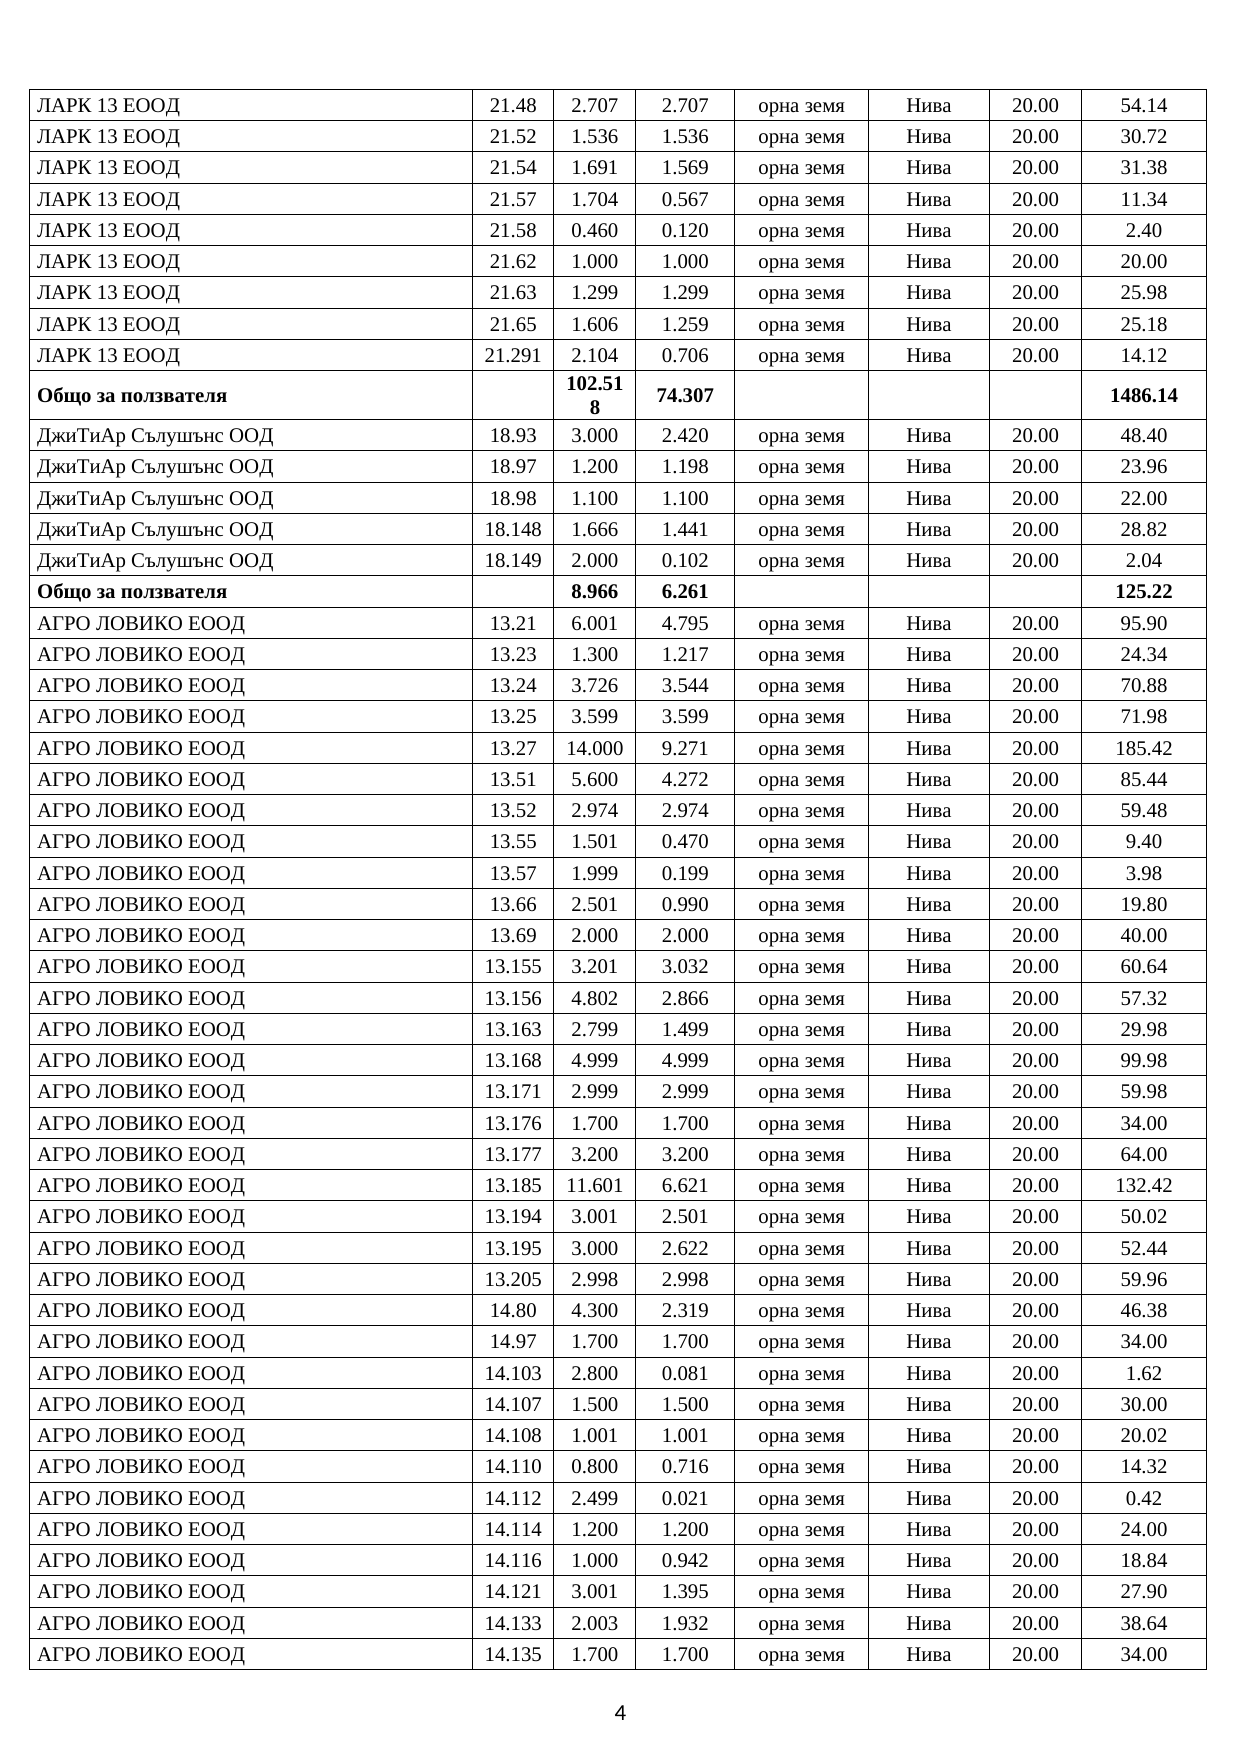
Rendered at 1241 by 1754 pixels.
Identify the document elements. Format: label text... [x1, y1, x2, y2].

table_cell АГРО ЛОВИКО ЕООД [30, 1233, 472, 1263]
table_cell 4.999 [636, 1045, 734, 1075]
table_cell [869, 371, 989, 419]
table_cell 1.198 [636, 451, 734, 482]
table_cell Нива [869, 1389, 989, 1419]
table_cell ДжиТиАр Сълушънс ООД [30, 420, 472, 450]
table_cell орна земя [735, 1170, 868, 1200]
table_cell орна земя [735, 608, 868, 638]
table_cell 3.000 [554, 1233, 635, 1263]
table_cell 20.00 [990, 1233, 1081, 1263]
table_cell 20.00 [990, 733, 1081, 763]
table_cell 0.081 [636, 1358, 734, 1388]
table_cell 1.100 [636, 483, 734, 513]
table_cell 18.93 [473, 420, 553, 450]
table_cell орна земя [735, 121, 868, 151]
table_cell 9.271 [636, 733, 734, 763]
table_cell Общо за ползвателя [30, 371, 472, 419]
table_cell 0.567 [636, 184, 734, 214]
table_cell 13.24 [473, 670, 553, 700]
table_cell [735, 371, 868, 419]
table_cell 1.501 [554, 826, 635, 857]
table_cell 54.14 [1082, 90, 1206, 120]
table_cell 20.00 [990, 1045, 1081, 1075]
table_cell Нива [869, 858, 989, 888]
table_cell 46.38 [1082, 1295, 1206, 1325]
table_cell 20.00 [990, 514, 1081, 544]
table_cell 20.00 [990, 1264, 1081, 1294]
table_cell орна земя [735, 826, 868, 857]
table_cell 20.00 [990, 246, 1081, 276]
table_cell 20.00 [990, 1076, 1081, 1107]
table_cell 14.110 [473, 1451, 553, 1482]
table_cell орна земя [735, 1326, 868, 1357]
table_cell ДжиТиАр Сълушънс ООД [30, 451, 472, 482]
table_cell 2.999 [554, 1076, 635, 1107]
table_cell 3.544 [636, 670, 734, 700]
table_cell 14.000 [554, 733, 635, 763]
table_cell 57.32 [1082, 983, 1206, 1013]
table_cell 59.48 [1082, 795, 1206, 825]
table_cell 14.12 [1082, 340, 1206, 370]
table_cell 2.707 [554, 90, 635, 120]
table_cell 20.00 [990, 1639, 1081, 1669]
table_cell Нива [869, 483, 989, 513]
table_cell 18.149 [473, 545, 553, 575]
table_cell 13.27 [473, 733, 553, 763]
table_cell 2.000 [554, 920, 635, 950]
table_cell 31.38 [1082, 152, 1206, 182]
table_cell 125.22 [1082, 576, 1206, 607]
table_cell 1.000 [636, 246, 734, 276]
table_cell 11.601 [554, 1170, 635, 1200]
table_cell Нива [869, 152, 989, 182]
table_cell Нива [869, 1014, 989, 1044]
table_cell 2.998 [554, 1264, 635, 1294]
table_cell ДжиТиАр Сълушънс ООД [30, 545, 472, 575]
table_cell 20.00 [990, 545, 1081, 575]
table_cell 3.000 [554, 420, 635, 450]
table_cell орна земя [735, 246, 868, 276]
table_cell 2.000 [554, 545, 635, 575]
table_cell АГРО ЛОВИКО ЕООД [30, 1326, 472, 1357]
table_cell Нива [869, 215, 989, 245]
table_cell 13.168 [473, 1045, 553, 1075]
table_cell ЛАРК 13 ЕООД [30, 121, 472, 151]
table_cell орна земя [735, 514, 868, 544]
table_cell 3.001 [554, 1576, 635, 1607]
table_cell ЛАРК 13 ЕООД [30, 277, 472, 307]
table_cell 20.00 [990, 795, 1081, 825]
table_cell 70.88 [1082, 670, 1206, 700]
table_cell 59.96 [1082, 1264, 1206, 1294]
table_cell 24.34 [1082, 639, 1206, 669]
table_cell АГРО ЛОВИКО ЕООД [30, 858, 472, 888]
table_cell 20.00 [990, 277, 1081, 307]
table_cell орна земя [735, 1014, 868, 1044]
table_cell 1486.14 [1082, 371, 1206, 419]
table_cell 6.261 [636, 576, 734, 607]
table_cell 20.00 [990, 1295, 1081, 1325]
table_cell 0.460 [554, 215, 635, 245]
table_cell 13.156 [473, 983, 553, 1013]
table_cell 0.102 [636, 545, 734, 575]
table_cell 1.62 [1082, 1358, 1206, 1388]
table_cell 1.000 [554, 1545, 635, 1575]
table_cell орна земя [735, 889, 868, 919]
table_cell орна земя [735, 1451, 868, 1482]
table_cell Нива [869, 1264, 989, 1294]
table_cell орна земя [735, 1576, 868, 1607]
table_cell Нива [869, 1170, 989, 1200]
table_cell 25.98 [1082, 277, 1206, 307]
table_cell 20.00 [990, 764, 1081, 794]
table_cell 25.18 [1082, 309, 1206, 339]
table_cell 21.52 [473, 121, 553, 151]
table_cell 13.205 [473, 1264, 553, 1294]
table_cell 27.90 [1082, 1576, 1206, 1607]
table_cell 85.44 [1082, 764, 1206, 794]
table_cell 20.00 [990, 1545, 1081, 1575]
table_cell Нива [869, 733, 989, 763]
table_cell Нива [869, 1545, 989, 1575]
table_cell 59.98 [1082, 1076, 1206, 1107]
table_cell АГРО ЛОВИКО ЕООД [30, 1170, 472, 1200]
table_cell Нива [869, 920, 989, 950]
table_cell ЛАРК 13 ЕООД [30, 340, 472, 370]
table_cell орна земя [735, 340, 868, 370]
table_cell 13.185 [473, 1170, 553, 1200]
table_cell 13.23 [473, 639, 553, 669]
table_cell ЛАРК 13 ЕООД [30, 246, 472, 276]
table_cell 1.200 [554, 451, 635, 482]
table_cell 21.48 [473, 90, 553, 120]
table_cell орна земя [735, 951, 868, 982]
table_cell 2.800 [554, 1358, 635, 1388]
table_cell 34.00 [1082, 1108, 1206, 1138]
table_cell 1.100 [554, 483, 635, 513]
table_cell 3.200 [636, 1139, 734, 1169]
table_cell 71.98 [1082, 701, 1206, 732]
table_cell 21.63 [473, 277, 553, 307]
table_cell АГРО ЛОВИКО ЕООД [30, 1545, 472, 1575]
table_cell [735, 576, 868, 607]
table_cell 18.84 [1082, 1545, 1206, 1575]
table_cell 0.942 [636, 1545, 734, 1575]
table_cell 1.536 [554, 121, 635, 151]
table_cell [990, 371, 1081, 419]
table_cell 0.706 [636, 340, 734, 370]
table_cell 14.121 [473, 1576, 553, 1607]
table_cell 13.155 [473, 951, 553, 982]
table_cell Нива [869, 451, 989, 482]
table_cell орна земя [735, 1233, 868, 1263]
table_cell 20.00 [990, 90, 1081, 120]
table_cell 34.00 [1082, 1326, 1206, 1357]
table_cell 2.999 [636, 1076, 734, 1107]
table_cell АГРО ЛОВИКО ЕООД [30, 1389, 472, 1419]
table_cell 3.001 [554, 1201, 635, 1232]
table_cell 20.00 [990, 1420, 1081, 1450]
table_cell АГРО ЛОВИКО ЕООД [30, 1608, 472, 1638]
table_cell Нива [869, 639, 989, 669]
table_cell 14.114 [473, 1514, 553, 1544]
table_cell 2.501 [554, 889, 635, 919]
table_cell орна земя [735, 483, 868, 513]
table_cell 13.25 [473, 701, 553, 732]
table_cell 13.21 [473, 608, 553, 638]
table_cell орна земя [735, 420, 868, 450]
table_cell Нива [869, 1608, 989, 1638]
table_cell АГРО ЛОВИКО ЕООД [30, 951, 472, 982]
table_cell 64.00 [1082, 1139, 1206, 1169]
table_cell [473, 576, 553, 607]
table_cell 4.795 [636, 608, 734, 638]
table_cell АГРО ЛОВИКО ЕООД [30, 795, 472, 825]
table_cell орна земя [735, 1264, 868, 1294]
table_cell 3.98 [1082, 858, 1206, 888]
table_cell 1.200 [636, 1514, 734, 1544]
table_cell 13.194 [473, 1201, 553, 1232]
table_cell 14.107 [473, 1389, 553, 1419]
table_cell 102.518 [554, 371, 635, 419]
table_cell 1.700 [636, 1326, 734, 1357]
table_cell ЛАРК 13 ЕООД [30, 152, 472, 182]
table_cell [990, 576, 1081, 607]
table_cell 0.199 [636, 858, 734, 888]
table_cell орна земя [735, 1545, 868, 1575]
table_cell 1.499 [636, 1014, 734, 1044]
table_cell АГРО ЛОВИКО ЕООД [30, 1045, 472, 1075]
table_cell 2.319 [636, 1295, 734, 1325]
table_cell 13.57 [473, 858, 553, 888]
table_cell АГРО ЛОВИКО ЕООД [30, 1483, 472, 1513]
table_cell Нива [869, 246, 989, 276]
table_cell 20.00 [990, 1389, 1081, 1419]
table_cell 13.176 [473, 1108, 553, 1138]
table_cell 1.691 [554, 152, 635, 182]
table_cell 20.00 [990, 1326, 1081, 1357]
table_cell орна земя [735, 639, 868, 669]
table_cell ЛАРК 13 ЕООД [30, 309, 472, 339]
table_cell АГРО ЛОВИКО ЕООД [30, 639, 472, 669]
table_cell 14.135 [473, 1639, 553, 1669]
table_cell 20.00 [990, 826, 1081, 857]
table_cell орна земя [735, 1483, 868, 1513]
table_cell ДжиТиАр Сълушънс ООД [30, 514, 472, 544]
table_cell орна земя [735, 1045, 868, 1075]
table_cell 0.716 [636, 1451, 734, 1482]
table_cell 2.866 [636, 983, 734, 1013]
table_cell Нива [869, 277, 989, 307]
table_cell 14.108 [473, 1420, 553, 1450]
table_cell Нива [869, 184, 989, 214]
table_cell 185.42 [1082, 733, 1206, 763]
table_cell орна земя [735, 545, 868, 575]
table_cell 20.00 [990, 1483, 1081, 1513]
table_cell орна земя [735, 152, 868, 182]
table_cell орна земя [735, 1514, 868, 1544]
table_cell 24.00 [1082, 1514, 1206, 1544]
table_cell Нива [869, 826, 989, 857]
table_cell 2.974 [554, 795, 635, 825]
table_cell 34.00 [1082, 1639, 1206, 1669]
table_cell 14.103 [473, 1358, 553, 1388]
table_cell 6.001 [554, 608, 635, 638]
table_cell орна земя [735, 920, 868, 950]
table_cell 20.00 [990, 889, 1081, 919]
table_cell 1.569 [636, 152, 734, 182]
table_cell 3.200 [554, 1139, 635, 1169]
table_cell 30.00 [1082, 1389, 1206, 1419]
table_cell 20.00 [990, 1201, 1081, 1232]
table_cell Нива [869, 309, 989, 339]
table_cell 3.032 [636, 951, 734, 982]
table_cell 20.00 [990, 1451, 1081, 1482]
table_cell Нива [869, 1358, 989, 1388]
table_cell 20.00 [990, 670, 1081, 700]
table_cell АГРО ЛОВИКО ЕООД [30, 670, 472, 700]
table_cell АГРО ЛОВИКО ЕООД [30, 1514, 472, 1544]
table_cell 20.00 [990, 184, 1081, 214]
table_cell 38.64 [1082, 1608, 1206, 1638]
table_cell 14.133 [473, 1608, 553, 1638]
table_cell 0.120 [636, 215, 734, 245]
table_cell Нива [869, 1295, 989, 1325]
table_cell 40.00 [1082, 920, 1206, 950]
table_cell 20.00 [990, 701, 1081, 732]
table_cell 20.00 [990, 215, 1081, 245]
table_cell АГРО ЛОВИКО ЕООД [30, 1639, 472, 1669]
table_cell орна земя [735, 670, 868, 700]
table_cell 20.00 [990, 121, 1081, 151]
table_cell 22.00 [1082, 483, 1206, 513]
table_cell 52.44 [1082, 1233, 1206, 1263]
table_cell 1.606 [554, 309, 635, 339]
table_cell 2.000 [636, 920, 734, 950]
table_cell 18.98 [473, 483, 553, 513]
table_cell 99.98 [1082, 1045, 1206, 1075]
table_cell 14.97 [473, 1326, 553, 1357]
table_cell Нива [869, 608, 989, 638]
table_cell 6.621 [636, 1170, 734, 1200]
table_cell [473, 371, 553, 419]
table_cell 1.500 [636, 1389, 734, 1419]
table_cell 13.52 [473, 795, 553, 825]
table_cell 29.98 [1082, 1014, 1206, 1044]
table_cell 20.00 [990, 1514, 1081, 1544]
table_cell 21.57 [473, 184, 553, 214]
table_cell 1.000 [554, 246, 635, 276]
table_cell 1.666 [554, 514, 635, 544]
table_cell Нива [869, 1483, 989, 1513]
table_cell 2.104 [554, 340, 635, 370]
table_cell АГРО ЛОВИКО ЕООД [30, 1139, 472, 1169]
table_cell АГРО ЛОВИКО ЕООД [30, 1201, 472, 1232]
table_cell 0.470 [636, 826, 734, 857]
table_cell АГРО ЛОВИКО ЕООД [30, 733, 472, 763]
table_cell ЛАРК 13 ЕООД [30, 215, 472, 245]
table_cell 2.420 [636, 420, 734, 450]
table_cell 2.003 [554, 1608, 635, 1638]
table_cell АГРО ЛОВИКО ЕООД [30, 1014, 472, 1044]
table_cell 2.799 [554, 1014, 635, 1044]
table_cell орна земя [735, 858, 868, 888]
table_cell 1.536 [636, 121, 734, 151]
table_cell 11.34 [1082, 184, 1206, 214]
table_cell Нива [869, 670, 989, 700]
table_cell 4.300 [554, 1295, 635, 1325]
table_cell 2.998 [636, 1264, 734, 1294]
table_cell АГРО ЛОВИКО ЕООД [30, 920, 472, 950]
table_cell орна земя [735, 1108, 868, 1138]
table_cell 13.69 [473, 920, 553, 950]
table_cell Нива [869, 1514, 989, 1544]
table_cell 0.800 [554, 1451, 635, 1482]
table_cell АГРО ЛОВИКО ЕООД [30, 1076, 472, 1107]
table_cell Нива [869, 90, 989, 120]
table_cell 14.112 [473, 1483, 553, 1513]
table_cell АГРО ЛОВИКО ЕООД [30, 701, 472, 732]
table_cell 20.00 [990, 1608, 1081, 1638]
table_cell орна земя [735, 184, 868, 214]
table_cell Нива [869, 340, 989, 370]
table_cell 21.291 [473, 340, 553, 370]
table_cell АГРО ЛОВИКО ЕООД [30, 1576, 472, 1607]
table_cell орна земя [735, 1295, 868, 1325]
table_cell 1.932 [636, 1608, 734, 1638]
table_cell Нива [869, 420, 989, 450]
table_cell ЛАРК 13 ЕООД [30, 184, 472, 214]
table_cell 1.700 [554, 1108, 635, 1138]
table_cell 3.599 [554, 701, 635, 732]
table_cell 2.499 [554, 1483, 635, 1513]
table_cell 21.65 [473, 309, 553, 339]
table_cell 19.80 [1082, 889, 1206, 919]
table_cell Нива [869, 1076, 989, 1107]
table_cell [869, 576, 989, 607]
table_cell 20.00 [990, 451, 1081, 482]
table_cell орна земя [735, 1608, 868, 1638]
table_cell 1.700 [554, 1639, 635, 1669]
table_cell 20.00 [990, 152, 1081, 182]
table_cell 1.001 [636, 1420, 734, 1450]
table_cell 20.02 [1082, 1420, 1206, 1450]
table_cell 20.00 [990, 309, 1081, 339]
table_cell орна земя [735, 1139, 868, 1169]
table_cell 23.96 [1082, 451, 1206, 482]
table_cell 2.501 [636, 1201, 734, 1232]
table_cell орна земя [735, 1201, 868, 1232]
table_cell 1.999 [554, 858, 635, 888]
table_cell 20.00 [990, 340, 1081, 370]
table_cell 1.200 [554, 1514, 635, 1544]
table_cell 3.599 [636, 701, 734, 732]
table_cell 18.148 [473, 514, 553, 544]
table_cell АГРО ЛОВИКО ЕООД [30, 1295, 472, 1325]
table_cell 20.00 [990, 951, 1081, 982]
table_cell 20.00 [990, 1108, 1081, 1138]
table_cell 18.97 [473, 451, 553, 482]
table_cell 20.00 [990, 1170, 1081, 1200]
table_cell 13.177 [473, 1139, 553, 1169]
table_cell АГРО ЛОВИКО ЕООД [30, 983, 472, 1013]
table_cell 20.00 [990, 608, 1081, 638]
table_cell Нива [869, 1451, 989, 1482]
table_cell АГРО ЛОВИКО ЕООД [30, 826, 472, 857]
table_cell орна земя [735, 1389, 868, 1419]
table_cell орна земя [735, 1076, 868, 1107]
table_cell 30.72 [1082, 121, 1206, 151]
table_cell 1.704 [554, 184, 635, 214]
table_cell Нива [869, 545, 989, 575]
table_cell 13.163 [473, 1014, 553, 1044]
table_cell 20.00 [990, 1358, 1081, 1388]
table_cell Нива [869, 951, 989, 982]
table_cell АГРО ЛОВИКО ЕООД [30, 1420, 472, 1450]
table_cell 1.700 [636, 1639, 734, 1669]
table_cell 13.51 [473, 764, 553, 794]
table_cell Нива [869, 1639, 989, 1669]
table_cell 20.00 [990, 1014, 1081, 1044]
table_cell 21.58 [473, 215, 553, 245]
table_cell 50.02 [1082, 1201, 1206, 1232]
table_cell 20.00 [990, 858, 1081, 888]
table_cell 4.999 [554, 1045, 635, 1075]
table_cell 1.700 [554, 1326, 635, 1357]
table_cell 1.441 [636, 514, 734, 544]
table_cell 14.116 [473, 1545, 553, 1575]
table_cell Нива [869, 889, 989, 919]
table_cell 13.66 [473, 889, 553, 919]
table_cell 20.00 [990, 639, 1081, 669]
table_cell орна земя [735, 309, 868, 339]
table_cell 74.307 [636, 371, 734, 419]
table_cell 21.54 [473, 152, 553, 182]
table_cell 20.00 [1082, 246, 1206, 276]
table_cell орна земя [735, 451, 868, 482]
table_cell Нива [869, 1233, 989, 1263]
table_cell Нива [869, 795, 989, 825]
table_cell 4.272 [636, 764, 734, 794]
table_cell орна земя [735, 733, 868, 763]
table_cell 20.00 [990, 420, 1081, 450]
table_cell 95.90 [1082, 608, 1206, 638]
table_cell 3.201 [554, 951, 635, 982]
table_cell 1.500 [554, 1389, 635, 1419]
table_cell Нива [869, 701, 989, 732]
table_cell 3.726 [554, 670, 635, 700]
table_cell 28.82 [1082, 514, 1206, 544]
table_cell АГРО ЛОВИКО ЕООД [30, 889, 472, 919]
table_cell 60.64 [1082, 951, 1206, 982]
table_cell Нива [869, 1045, 989, 1075]
table_cell орна земя [735, 215, 868, 245]
table_cell АГРО ЛОВИКО ЕООД [30, 764, 472, 794]
table_cell 0.990 [636, 889, 734, 919]
table_cell 13.195 [473, 1233, 553, 1263]
table_cell 132.42 [1082, 1170, 1206, 1200]
table_cell 8.966 [554, 576, 635, 607]
table_cell 21.62 [473, 246, 553, 276]
table_cell 1.395 [636, 1576, 734, 1607]
table_cell Нива [869, 1326, 989, 1357]
table_cell 13.55 [473, 826, 553, 857]
table_cell орна земя [735, 701, 868, 732]
table_cell Нива [869, 1576, 989, 1607]
table_cell 1.299 [636, 277, 734, 307]
table_cell Нива [869, 514, 989, 544]
table_cell 14.80 [473, 1295, 553, 1325]
table_cell орна земя [735, 1420, 868, 1450]
table_cell Нива [869, 1108, 989, 1138]
table_cell Нива [869, 764, 989, 794]
table_cell орна земя [735, 983, 868, 1013]
table_cell 20.00 [990, 483, 1081, 513]
table_cell 13.171 [473, 1076, 553, 1107]
table_cell орна земя [735, 795, 868, 825]
table_cell АГРО ЛОВИКО ЕООД [30, 608, 472, 638]
table_cell 20.00 [990, 983, 1081, 1013]
table_cell 1.217 [636, 639, 734, 669]
table_cell 1.001 [554, 1420, 635, 1450]
table_cell 1.700 [636, 1108, 734, 1138]
table_cell 2.04 [1082, 545, 1206, 575]
table_cell 20.00 [990, 920, 1081, 950]
table_cell орна земя [735, 90, 868, 120]
table_cell 20.00 [990, 1576, 1081, 1607]
table_cell 20.00 [990, 1139, 1081, 1169]
table_cell АГРО ЛОВИКО ЕООД [30, 1358, 472, 1388]
table_cell 0.42 [1082, 1483, 1206, 1513]
table_cell 1.299 [554, 277, 635, 307]
table_cell Нива [869, 1420, 989, 1450]
table_cell 1.300 [554, 639, 635, 669]
table_cell 2.622 [636, 1233, 734, 1263]
table_cell 48.40 [1082, 420, 1206, 450]
table_cell орна земя [735, 277, 868, 307]
table_cell 5.600 [554, 764, 635, 794]
table_cell ЛАРК 13 ЕООД [30, 90, 472, 120]
table_cell орна земя [735, 764, 868, 794]
table_cell орна земя [735, 1639, 868, 1669]
table_cell Нива [869, 1139, 989, 1169]
table_cell 9.40 [1082, 826, 1206, 857]
table_cell АГРО ЛОВИКО ЕООД [30, 1451, 472, 1482]
table_cell 14.32 [1082, 1451, 1206, 1482]
table_cell 2.707 [636, 90, 734, 120]
table_cell ДжиТиАр Сълушънс ООД [30, 483, 472, 513]
table_cell АГРО ЛОВИКО ЕООД [30, 1264, 472, 1294]
table_cell 0.021 [636, 1483, 734, 1513]
table_cell 1.259 [636, 309, 734, 339]
table_cell 2.974 [636, 795, 734, 825]
table_cell Нива [869, 121, 989, 151]
table_cell Общо за ползвателя [30, 576, 472, 607]
table_cell орна земя [735, 1358, 868, 1388]
table_cell АГРО ЛОВИКО ЕООД [30, 1108, 472, 1138]
table_cell Нива [869, 1201, 989, 1232]
table_cell Нива [869, 983, 989, 1013]
table_cell 4.802 [554, 983, 635, 1013]
table_cell 2.40 [1082, 215, 1206, 245]
